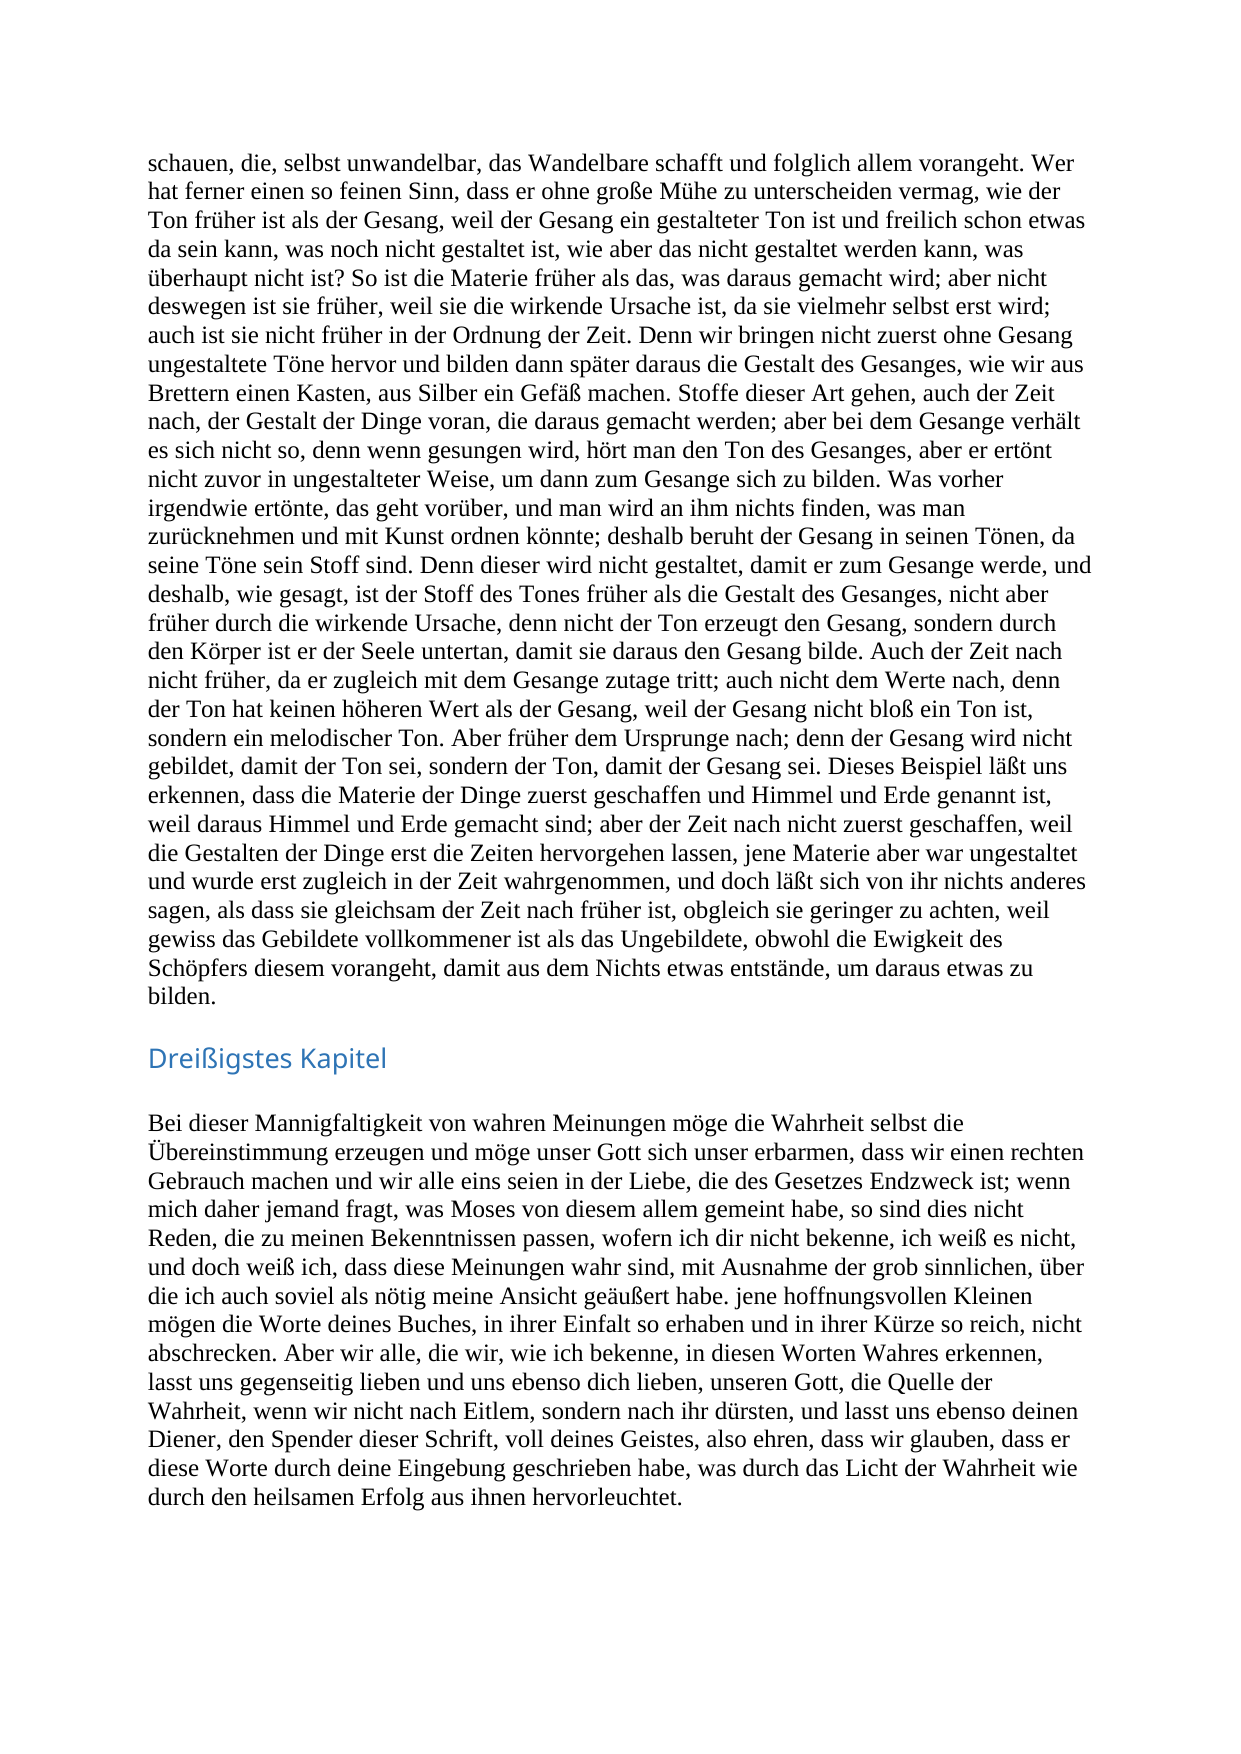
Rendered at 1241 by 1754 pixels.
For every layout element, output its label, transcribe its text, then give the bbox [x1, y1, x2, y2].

text Bei dieser Mannigfaltigkeit von wahren Meinungen möge die Wahrheit selbst die Übereinstimmung erzeugen und möge unser Gott sich unser erbarmen, dass wir einen rechten Gebrauch machen und wir alle eins seien in der Liebe, die des Gesetzes Endzweck ist; wenn mich daher jemand fragt, was Moses von diesem allem gemeint habe, so sind dies nicht Reden, die zu meinen Bekenntnissen passen, wofern ich dir nicht bekenne, ich weiß es nicht, und doch weiß ich, dass diese Meinungen wahr sind, mit Ausnahme der grob sinnlichen, über die ich auch soviel als nötig meine Ansicht geäußert habe. jene hoffnungsvollen Kleinen mögen die Worte deines Buches, in ihrer Einfalt so erhaben und in ihrer Kürze so reich, nicht abschrecken. Aber wir alle, die wir, wie ich bekenne, in diesen Worten Wahres erkennen, lasst uns gegenseitig lieben und uns ebenso dich lieben, unseren Gott, die Quelle der Wahrheit, wenn wir nicht nach Eitlem, sondern nach ihr dürsten, und lasst uns ebenso deinen Diener, den Spender dieser Schrift, voll deines Geistes, also ehren, dass wir glauben, dass er diese Worte durch deine Eingebung geschrieben habe, was durch das Licht der Wahrheit wie durch den heilsamen Erfolg aus ihnen hervorleuchtet. [148, 1108, 1093, 1511]
subtitle Dreißigstes Kapitel [148, 1039, 1093, 1076]
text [148, 148, 1093, 1010]
